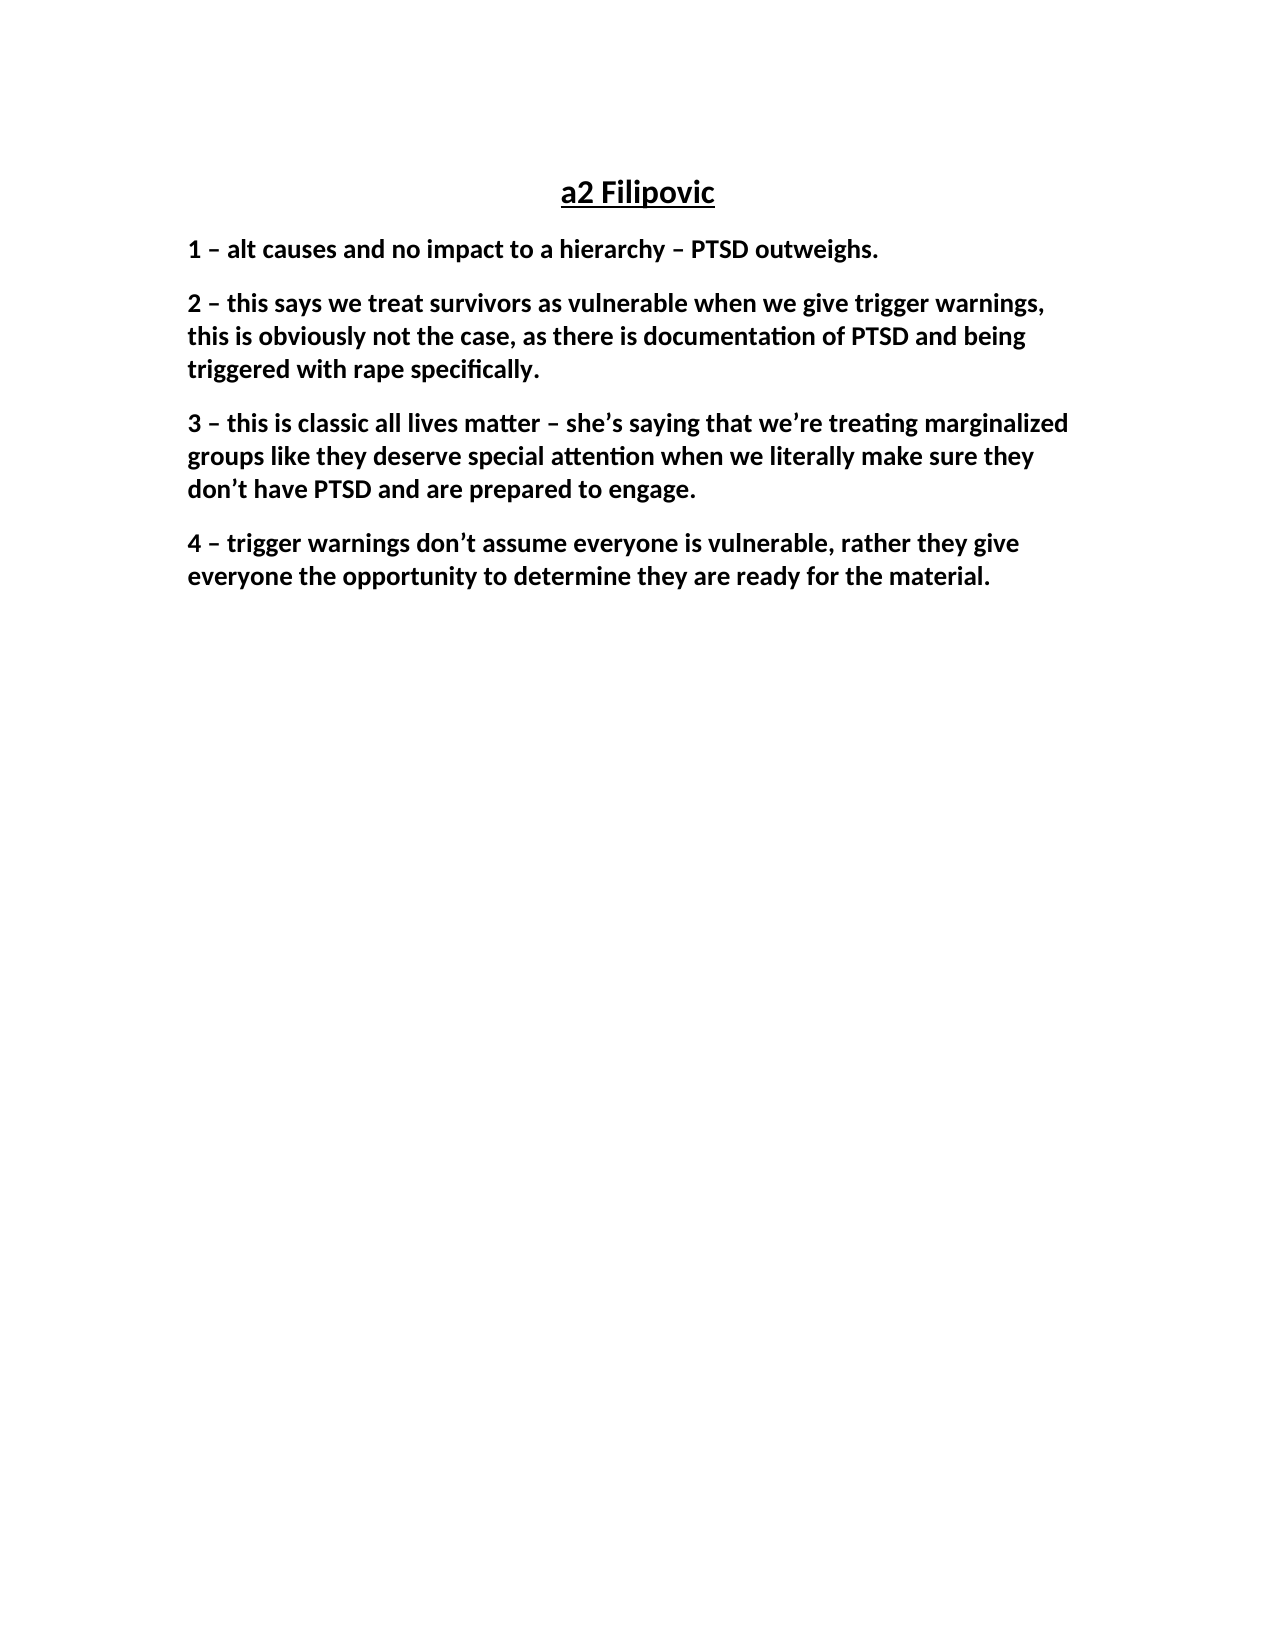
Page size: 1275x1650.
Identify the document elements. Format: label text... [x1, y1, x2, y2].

subtitle 4 – trigger warnings don’t assume everyone is vulnerable, rather they give everyone the opportunity to determine they are ready for the material. [187, 526, 1087, 592]
subtitle 3 – this is classic all lives matter – she’s saying that we’re treating marginalized groups like they deserve special attention when we literally make sure they don’t have PTSD and are prepared to engage. [187, 406, 1087, 505]
subtitle 2 – this says we treat survivors as vulnerable when we give trigger warnings, this is obviously not the case, as there is documentation of PTSD and being triggered with rape specifically. [187, 286, 1087, 385]
subtitle 1 – alt causes and no impact to a hierarchy – PTSD outweighs. [187, 232, 1087, 265]
subtitle a2 Filipovic [187, 171, 1087, 212]
